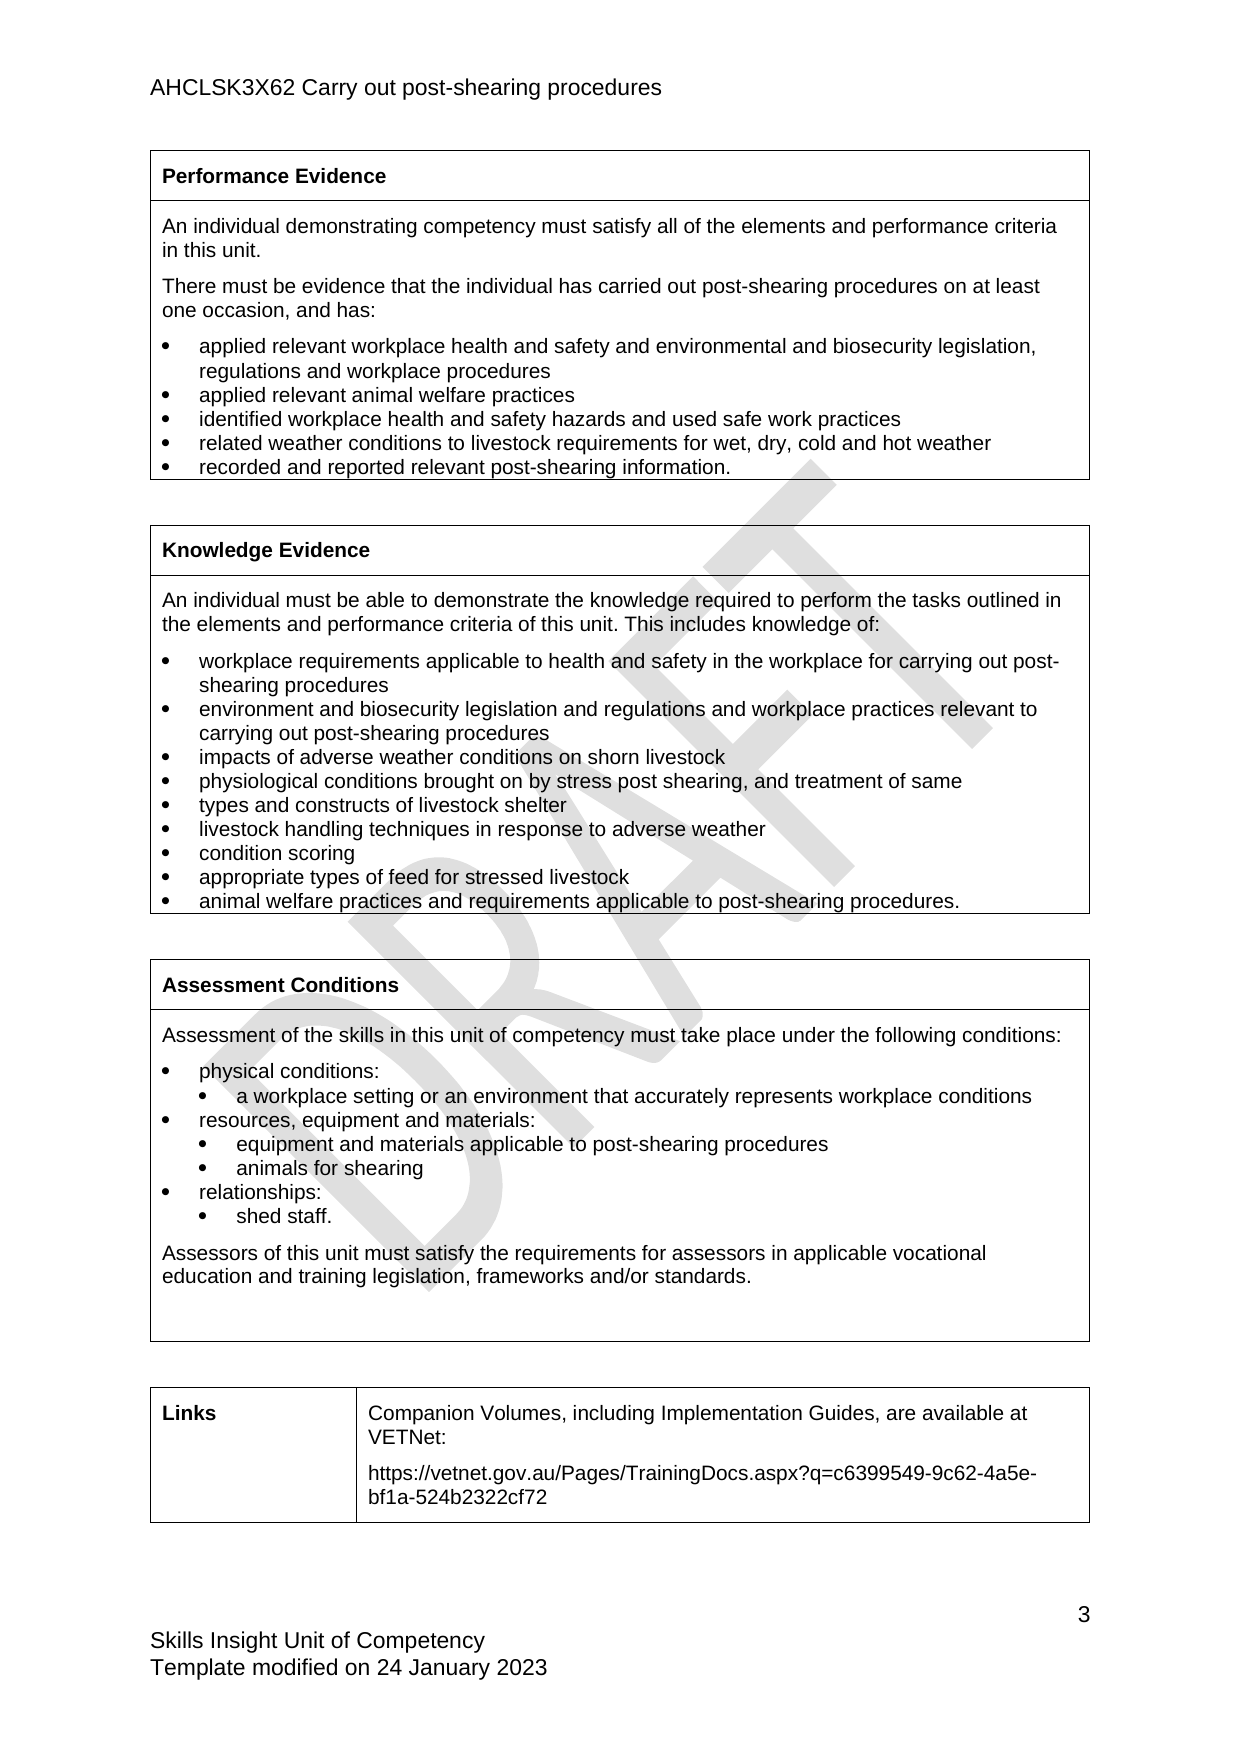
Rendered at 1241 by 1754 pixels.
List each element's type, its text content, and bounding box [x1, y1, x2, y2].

table_header Knowledge Evidence [151, 526, 1089, 575]
table_cell An individual demonstrating competency must satisfy all of the elements and performance criteria in this unit. There must be evidence that the individual has carried out post-shearing procedures on at least one occasion, and has: applied relevant workplace health and safety and environmental and biosecurity legislation, regulations and workplace procedures applied relevant animal welfare practices identified workplace health and safety hazards and used safe work practices related weather conditions to livestock requirements for wet, dry, cold and hot weather recorded and reported relevant post-shearing information. [151, 201, 1089, 479]
table_cell Performance Evidence [151, 151, 1089, 200]
table_header Links [151, 1388, 356, 1522]
table_cell Assessment of the skills in this unit of competency must take place under the following conditions: physical conditions: a workplace setting or an environment that accurately represents workplace conditions resources, equipment and materials: equipment and materials applicable to post-shearing procedures animals for shearing relationships: shed staff. Assessors of this unit must satisfy the requirements for assessors in applicable vocational education and training legislation, frameworks and/or standards. [151, 1010, 1089, 1341]
table_cell An individual must be able to demonstrate the knowledge required to perform the tasks outlined in the elements and performance criteria of this unit. This includes knowledge of: workplace requirements applicable to health and safety in the workplace for carrying out post-shearing procedures environment and biosecurity legislation and regulations and workplace practices relevant to carrying out post-shearing procedures impacts of adverse weather conditions on shorn livestock physiological conditions brought on by stress post shearing, and treatment of same types and constructs of livestock shelter livestock handling techniques in response to adverse weather condition scoring appropriate types of feed for stressed livestock animal welfare practices and requirements applicable to post-shearing procedures. [151, 576, 1089, 913]
table_header Companion Volumes, including Implementation Guides, are available at VETNet: https://vetnet.gov.au/Pages/TrainingDocs.aspx?q=c6399549-9c62-4a5e-bf1a-524b2322cf72 [357, 1388, 1089, 1522]
table_header Assessment Conditions [151, 960, 1089, 1009]
